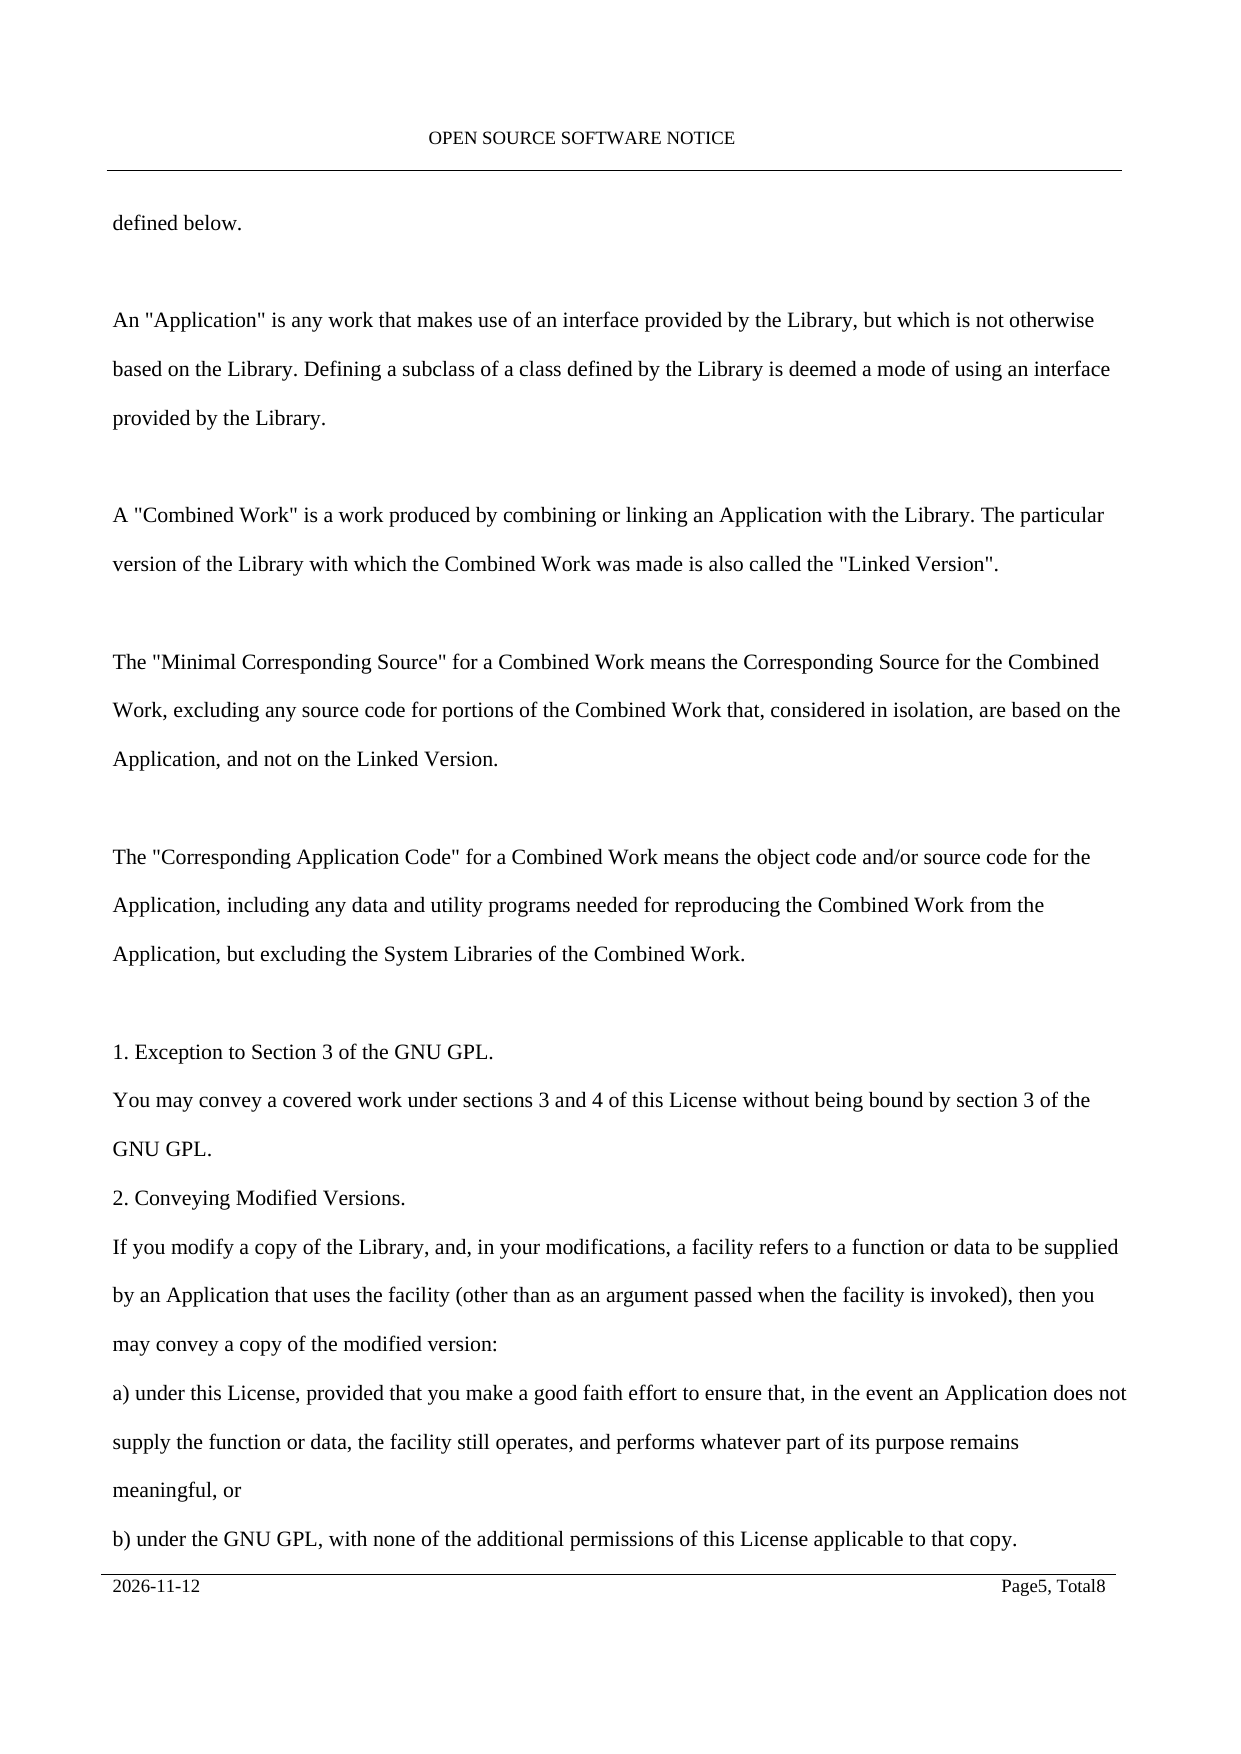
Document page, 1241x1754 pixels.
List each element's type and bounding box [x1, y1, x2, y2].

text [112, 206, 1128, 1555]
